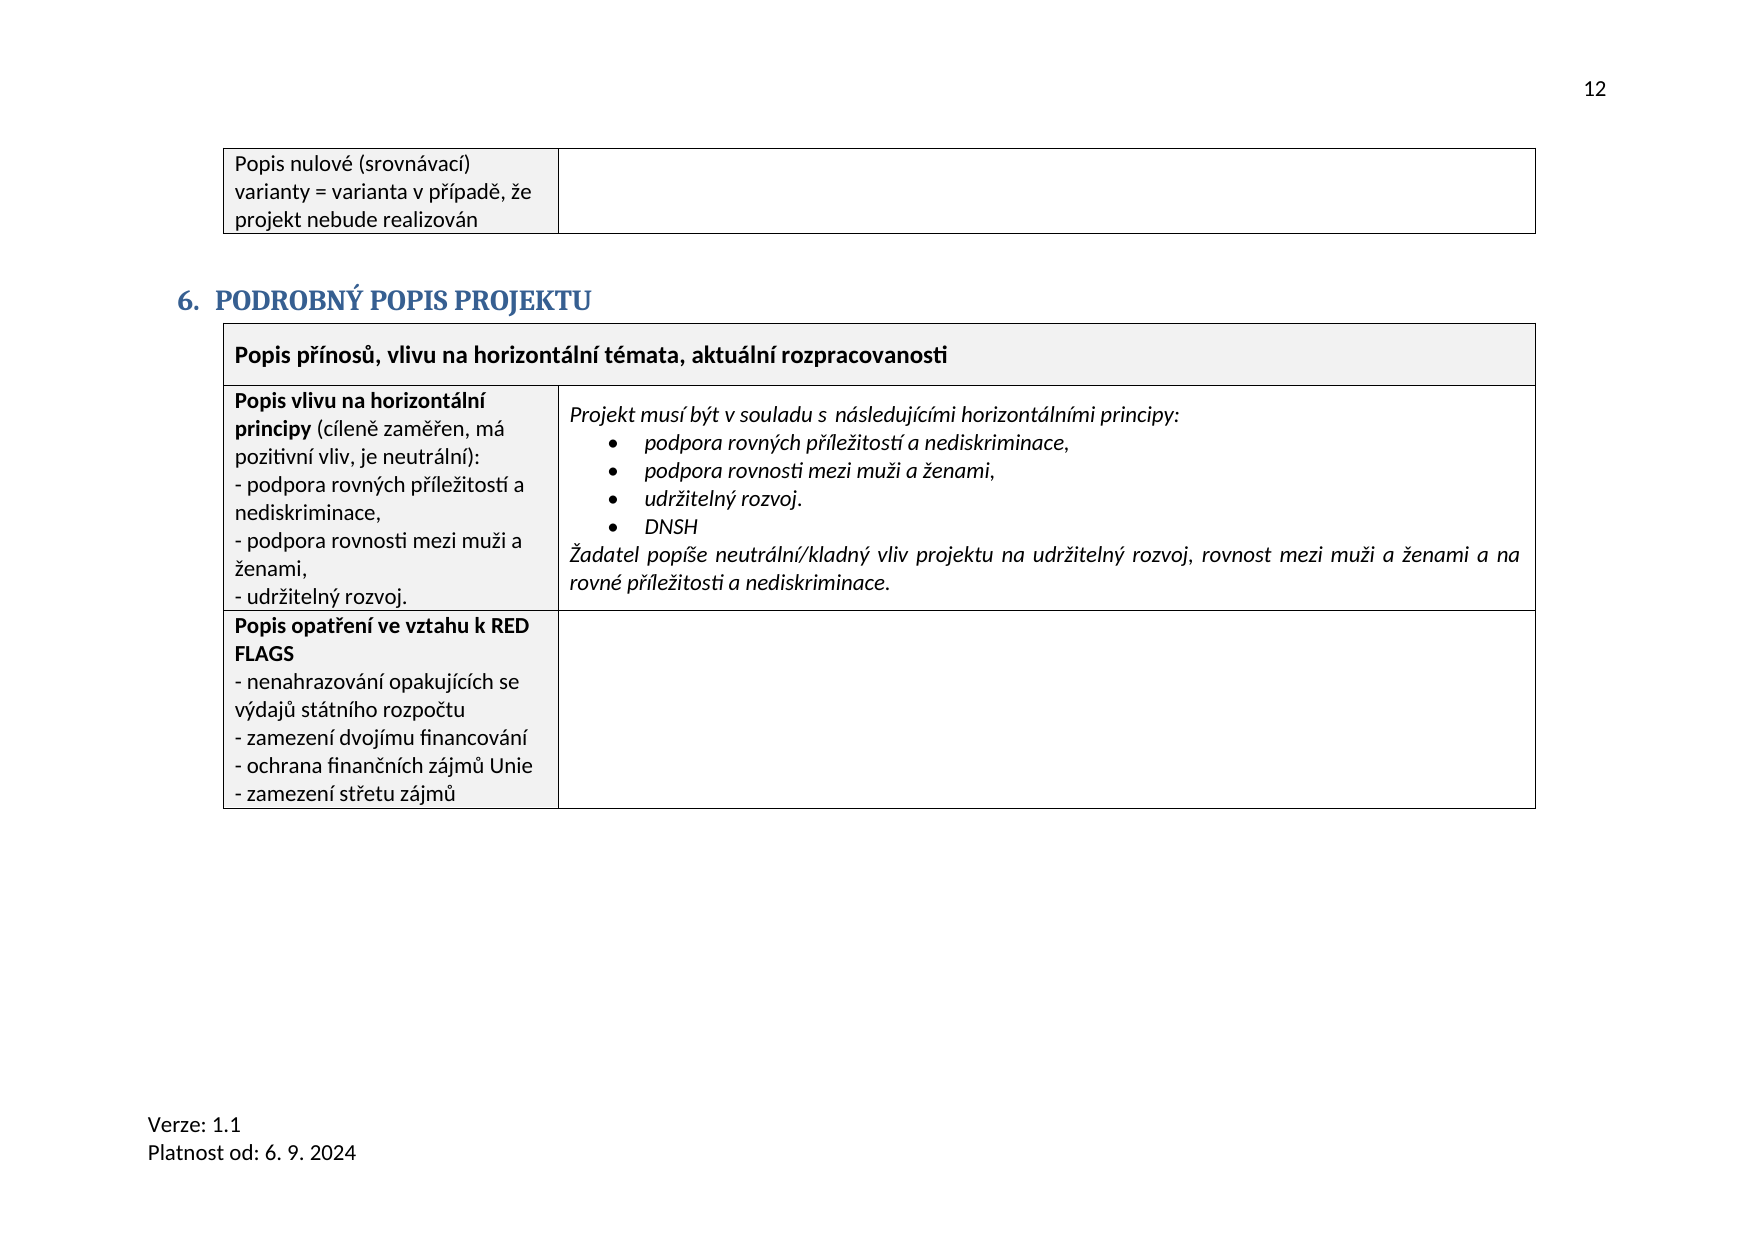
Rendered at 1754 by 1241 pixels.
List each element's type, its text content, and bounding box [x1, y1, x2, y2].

table_cell Popis opatření ve vztahu k RED FLAGS - nenahrazování opakujících se výdajů státního rozpočtu - zamezení dvojímu financování - ochrana finančních zájmů Unie - zamezení střetu zájmů [224, 611, 558, 807]
table_cell Projekt musí být v souladu s následujícími horizontálními principy: podpora rovných příležitostí a nediskriminace, podpora rovnosti mezi muži a ženami, udržitelný rozvoj. DNSH Žadatel popíše neutrální/kladný vliv projektu na udržitelný rozvoj, rovnost mezi muži a ženami a na rovné příležitosti a nediskriminace. [559, 386, 1535, 610]
table_cell [559, 611, 1535, 807]
table_cell [559, 149, 1535, 233]
table_cell Popis vlivu na horizontální principy (cíleně zaměřen, má pozitivní vliv, je neutrální): - podpora rovných příležitostí a nediskriminace, - podpora rovnosti mezi muži a ženami, - udržitelný rozvoj. [224, 386, 558, 610]
table_header Popis přínosů, vlivu na horizontální témata, aktuální rozpracovanosti [224, 324, 1535, 385]
table_cell Popis nulové (srovnávací) varianty = varianta v případě, že projekt nebude realizován [224, 149, 558, 233]
subtitle Podrobný popis projektu [177, 284, 1606, 317]
